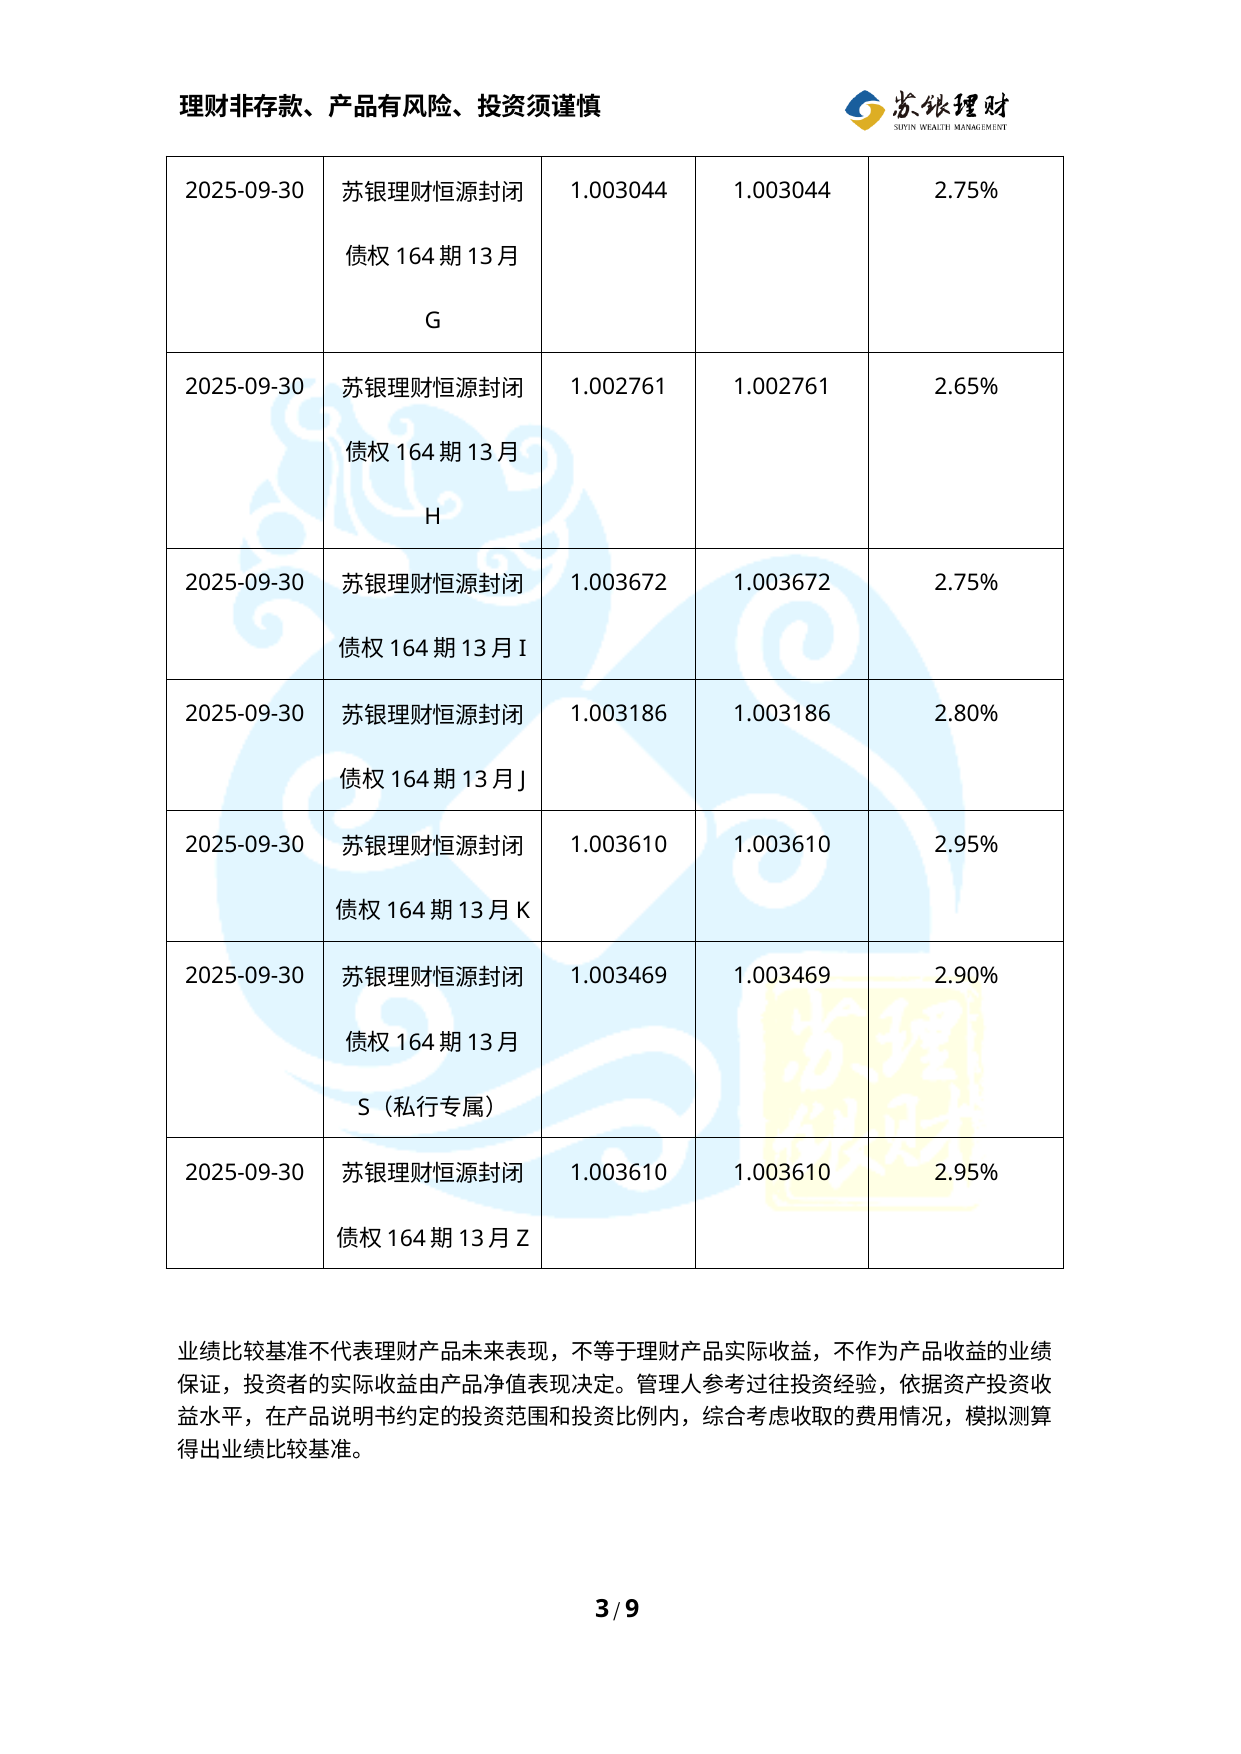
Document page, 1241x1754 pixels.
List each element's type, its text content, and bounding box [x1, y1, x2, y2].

table_cell 1.002761 [696, 353, 868, 548]
table_cell 1.003610 [696, 811, 868, 941]
table_cell 1.003044 [696, 157, 868, 352]
text 业绩比较基准不代表理财产品未来表现，不等于理财产品实际收益，不作为产品收益的业绩保证，投资者的实际收益由产品净值表现决定。管理人参考过往投资经验，依据资产投资收益水平，在产品说明书约定的投资范围和投资比例内，综合考虑收取的费用情况，模拟测算得出业绩比较基准。 [177, 1334, 1053, 1464]
table_cell 1.003672 [696, 549, 868, 679]
table_cell 2025-09-30 [167, 549, 323, 679]
table_cell 1.003186 [696, 680, 868, 810]
table_cell 苏银理财恒源封闭债权164期13月Z [324, 1138, 541, 1268]
table_cell 2.80% [869, 680, 1063, 810]
table_cell 1.003469 [542, 942, 695, 1137]
table_cell 2.65% [869, 353, 1063, 548]
table_cell 2025-09-30 [167, 680, 323, 810]
table_cell 1.003610 [542, 1138, 695, 1268]
table_cell 苏银理财恒源封闭债权164期13月S（私行专属） [324, 942, 541, 1137]
table_cell 1.002761 [542, 353, 695, 548]
table_cell 苏银理财恒源封闭债权164期13月K [324, 811, 541, 941]
table_cell 苏银理财恒源封闭债权164期13月G [324, 157, 541, 352]
table_cell 2.90% [869, 942, 1063, 1137]
picture [820, 72, 1039, 143]
table_cell 1.003610 [542, 811, 695, 941]
table_cell 1.003672 [542, 549, 695, 679]
table_cell 2025-09-30 [167, 157, 323, 352]
table_cell 2025-09-30 [167, 942, 323, 1137]
table_cell 1.003044 [542, 157, 695, 352]
table_cell 2.75% [869, 157, 1063, 352]
table_cell 2025-09-30 [167, 811, 323, 941]
table_cell 1.003186 [542, 680, 695, 810]
table_cell 2.75% [869, 549, 1063, 679]
table_cell 苏银理财恒源封闭债权164期13月H [324, 353, 541, 548]
table_cell 2.95% [869, 811, 1063, 941]
table_cell 1.003469 [696, 942, 868, 1137]
table_cell 1.003610 [696, 1138, 868, 1268]
table_cell 苏银理财恒源封闭债权164期13月J [324, 680, 541, 810]
table_cell 2025-09-30 [167, 1138, 323, 1268]
table_cell 苏银理财恒源封闭债权164期13月I [324, 549, 541, 679]
table_cell 2025-09-30 [167, 353, 323, 548]
table_cell 2.95% [869, 1138, 1063, 1268]
